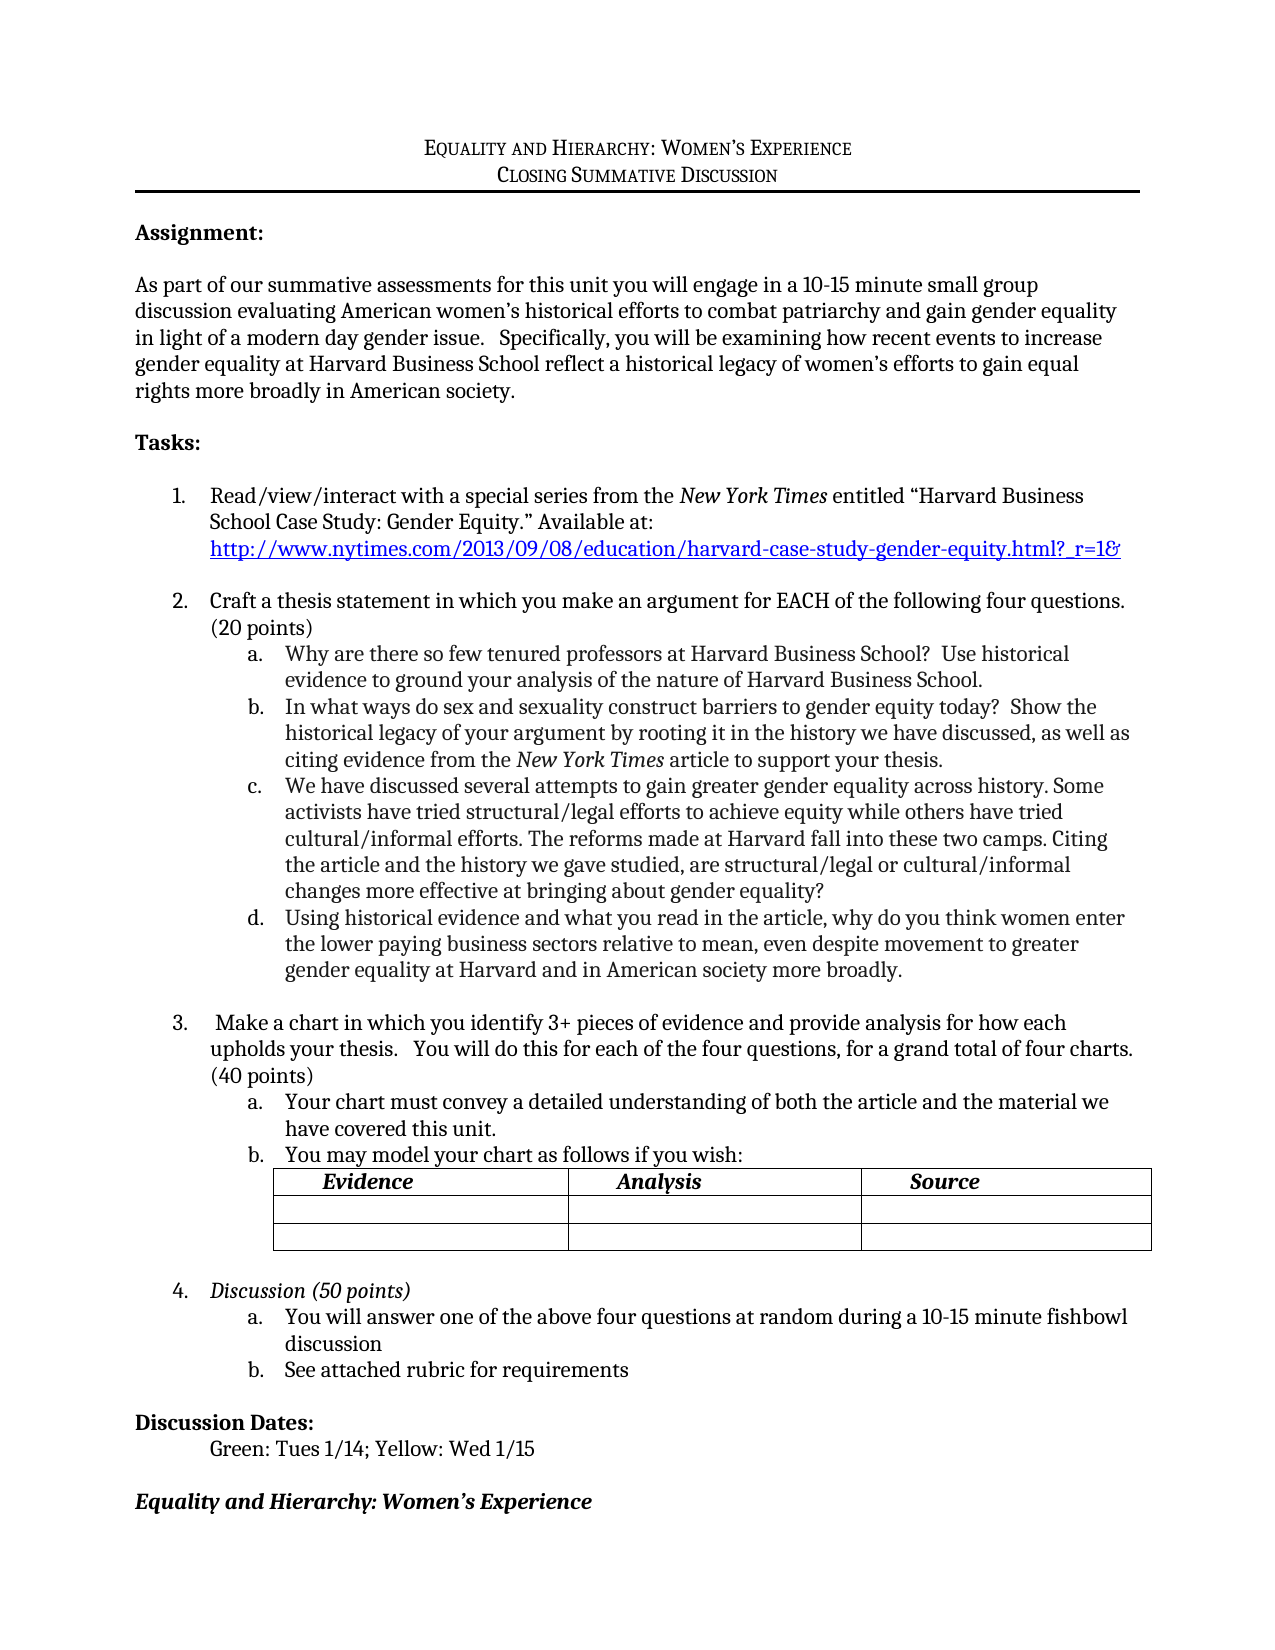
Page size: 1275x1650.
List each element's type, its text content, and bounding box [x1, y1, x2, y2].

text Closing Summative Discussion [135, 161, 1140, 190]
text Equality and Hierarchy: Women’s Experience [135, 135, 1140, 161]
list You will answer one of the above four questions at random during a 10-15 minute fishbowl discussion [247, 1304, 1140, 1357]
list Make a chart in which you identify 3+ pieces of evidence and provide analysis for how each upholds your thesis. You will do this for each of the four questions, for a grand total of four charts. (40 points) [172, 1010, 1140, 1089]
text Discussion Dates: [135, 1409, 1140, 1436]
text Equality and Hierarchy: Women’s Experience [135, 1488, 1140, 1515]
table_cell [274, 1224, 568, 1250]
list Craft a thesis statement in which you make an argument for EACH of the following four questions. (20 points) [172, 588, 1140, 641]
list http://www.nytimes.com/2013/09/08/education/harvard-case-study-gender-equity.html?_r=1& [210, 536, 1140, 562]
list Discussion (50 points) [172, 1278, 1140, 1304]
list See attached rubric for requirements [247, 1357, 1140, 1383]
table_cell [274, 1196, 568, 1223]
text Green: Tues 1/14; Yellow: Wed 1/15 [135, 1436, 1140, 1462]
table_cell [569, 1224, 861, 1250]
list Why are there so few tenured professors at Harvard Business School? Use historical evidence to ground your analysis of the nature of Harvard Business School. [247, 641, 1140, 694]
list Using historical evidence and what you read in the article, why do you think women enter the lower paying business sectors relative to mean, even despite movement to greater gender equality at Harvard and in American society more broadly. [247, 904, 1140, 983]
text As part of our summative assessments for this unit you will engage in a 10-15 minute small group discussion evaluating American women’s historical efforts to combat patriarchy and gain gender equality in light of a modern day gender issue. Specifically, you will be examining how recent events to increase gender equality at Harvard Business School reflect a historical legacy of women’s efforts to gain equal rights more broadly in American society. [135, 272, 1140, 404]
list Read/view/interact with a special series from the New York Times entitled “Harvard Business School Case Study: Gender Equity.” Available at: [172, 483, 1140, 536]
list You may model your chart as follows if you wish: [247, 1142, 1140, 1168]
table_header Analysis [569, 1169, 861, 1195]
table_cell [862, 1196, 1151, 1223]
list We have discussed several attempts to gain greater gender equality across history. Some activists have tried structural/legal efforts to achieve equity while others have tried cultural/informal efforts. The reforms made at Harvard fall into these two camps. Citing the article and the history we gave studied, are structural/legal or cultural/informal changes more effective at bringing about gender equality? [247, 773, 1140, 904]
list Your chart must convey a detailed understanding of both the article and the material we have covered this unit. [247, 1089, 1140, 1142]
table_header Evidence [274, 1169, 568, 1195]
table_header Source [862, 1169, 1151, 1195]
list In what ways do sex and sexuality construct barriers to gender equity today? Show the historical legacy of your argument by rooting it in the history we have discussed, as well as citing evidence from the New York Times article to support your thesis. [247, 694, 1140, 773]
text Assignment: [135, 219, 1140, 246]
table_cell [862, 1224, 1151, 1250]
text Tasks: [135, 430, 1140, 456]
table_cell [569, 1196, 861, 1223]
